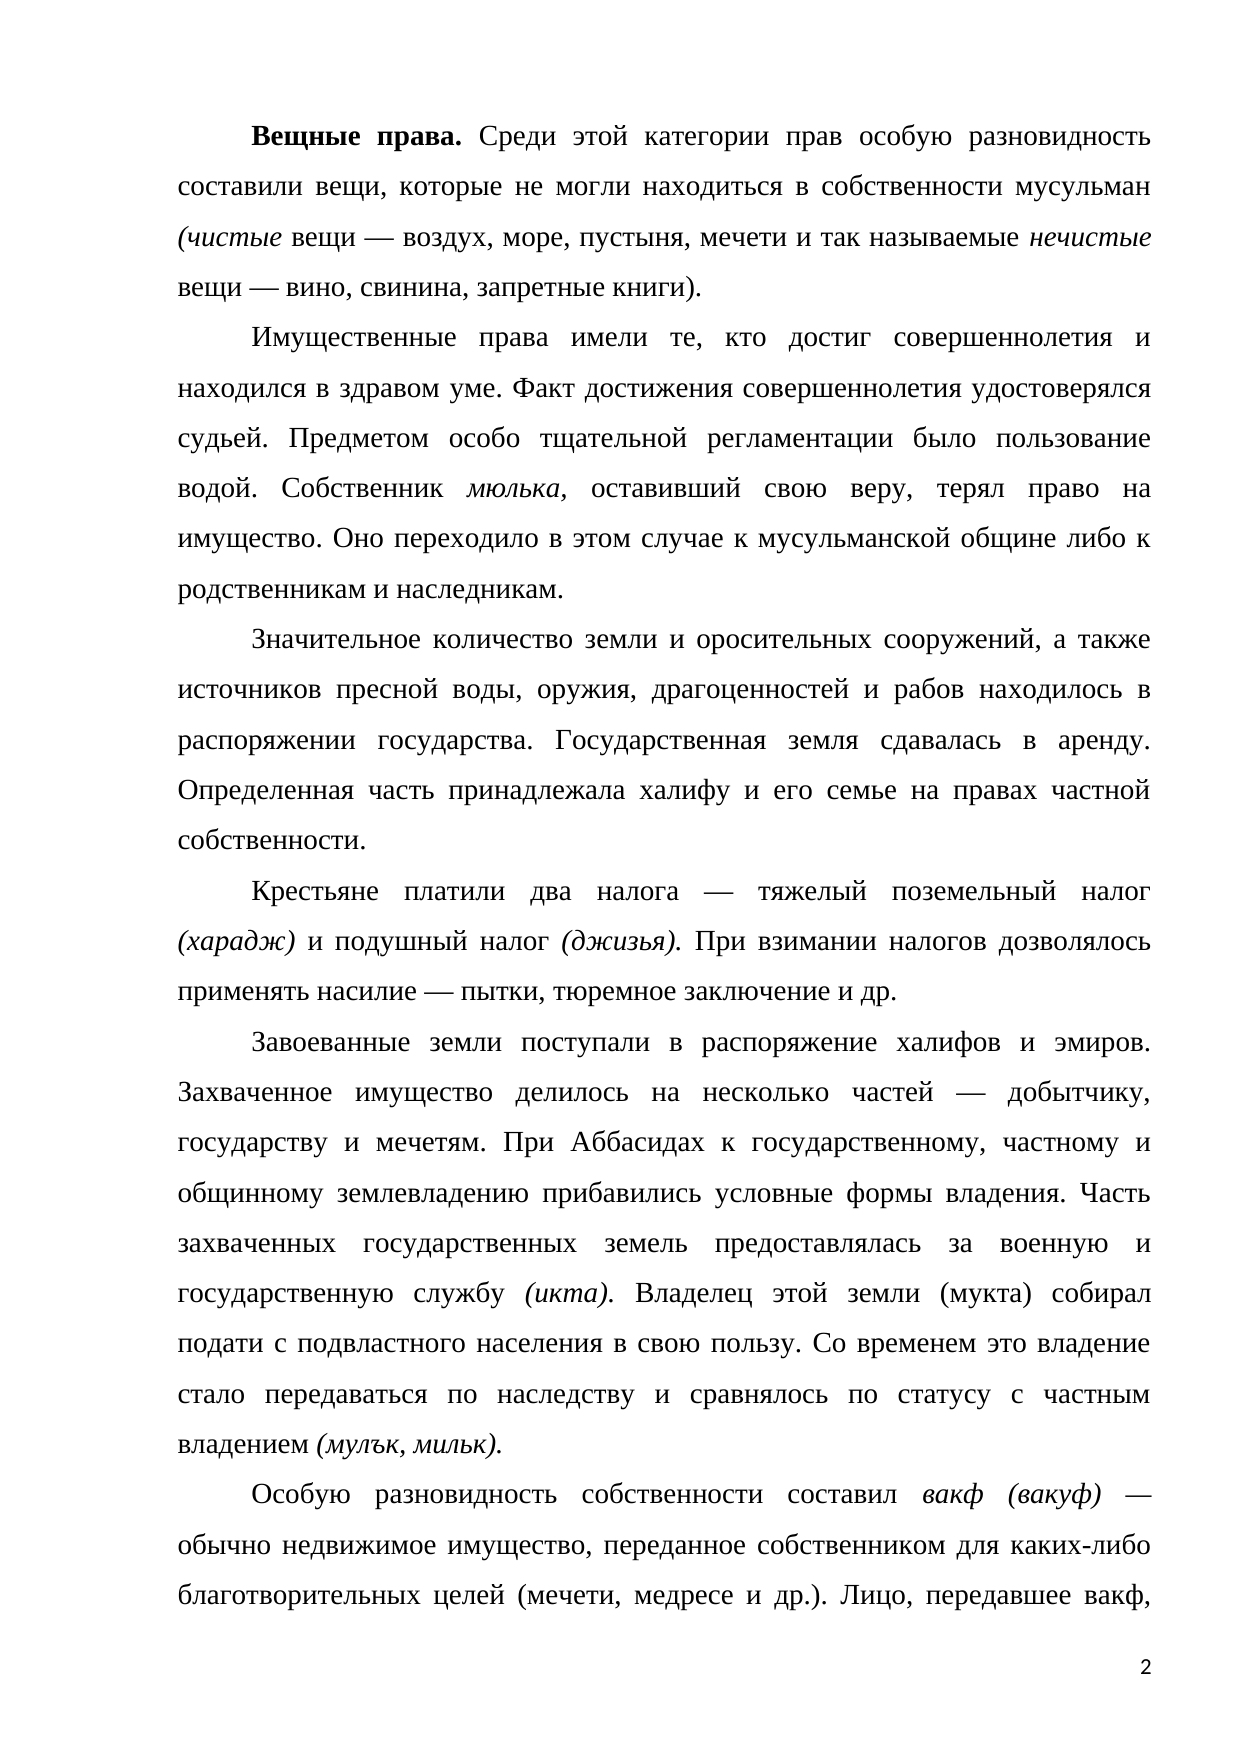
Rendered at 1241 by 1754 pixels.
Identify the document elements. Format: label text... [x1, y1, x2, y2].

text Завоеванные земли поступали в распоряжение халифов и эмиров. Захваченное имущество делилось на несколько частей — добытчику, государству и мечетям. При Аббасидах к государственному, частному и общинному землевладению прибавились условные формы владения. Часть захваченных государственных земель предоставлялась за военную и государственную службу (икта). Владелец этой земли (мукта) собирал подати с подвластного населения в свою пользу. Со временем это владение стало передаваться по наследству и сравнялось по статусу с частным владением (мулък, мильк). [177, 1024, 1152, 1460]
text Крестьяне платили два налога — тяжелый поземельный налог (харадж) и подушный налог (джизья). При взимании налогов дозволялось применять насилие — пытки, тюремное заключение и др. [177, 873, 1152, 1007]
text Значительное количество земли и оросительных сооружений, а также источников пресной воды, оружия, драгоценностей и рабов находилось в распоряжении государства. Государственная земля сдавалась в аренду. Определенная часть принадлежала халифу и его семье на правах частной собственности. [177, 621, 1152, 856]
text Имущественные права имели те, кто достиг совершеннолетия и находился в здравом уме. Факт достижения совершеннолетия удостоверялся судьей. Предметом особо тщательной регламентации было пользование водой. Собственник мюлька, оставивший свою веру, терял право на имущество. Оно переходило в этом случае к мусульманской общине либо к родственникам и наследникам. [177, 319, 1152, 604]
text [177, 1477, 1152, 1611]
text Вещные права. Среди этой категории прав особую разновидность составили вещи, которые не могли находиться в собственности мусульман (чистые вещи — воздух, море, пустыня, мечети и так называемые нечистые вещи — вино, свинина, запретные книги). [177, 118, 1152, 303]
